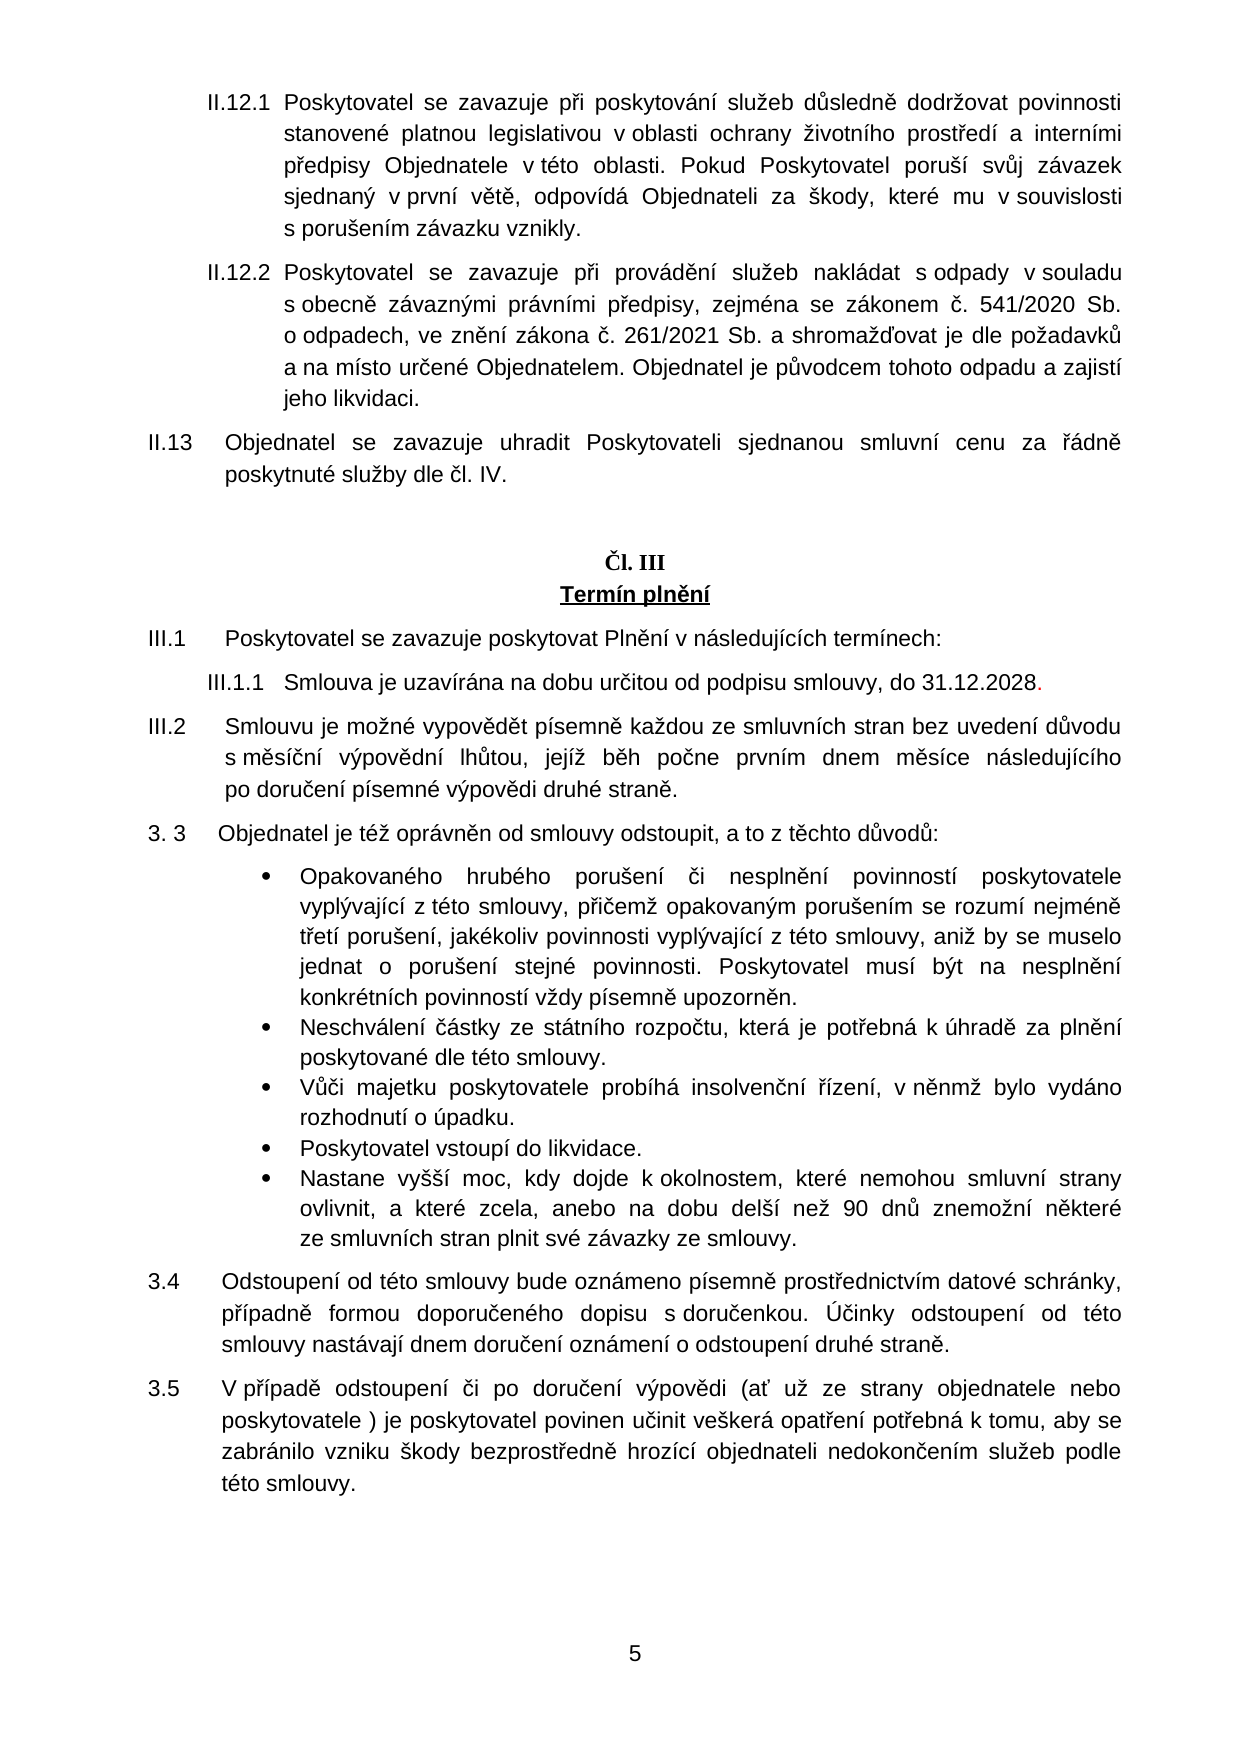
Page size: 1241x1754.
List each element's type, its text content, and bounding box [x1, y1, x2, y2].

list Smlouvu je možné vypovědět písemně každou ze smluvních stran bez uvedení důvodu s měsíční výpovědní lhůtou, jejíž běh počne prvním dnem měsíce následujícího po doručení písemné výpovědi druhé straně. [148, 713, 1122, 802]
list Smlouva je uzavírána na dobu určitou od podpisu smlouvy, do 31.12.2028. [207, 669, 1122, 695]
text 3. 3 Objednatel je též oprávněn od smlouvy odstoupit, a to z těchto důvodů: [148, 820, 1122, 846]
list Poskytovatel se zavazuje při provádění služeb nakládat s odpady v souladu s obecně závaznými právními předpisy, zejména se zákonem č. 541/2020 Sb. o odpadech, ve znění zákona č. 261/2021 Sb. a shromažďovat je dle požadavků a na místo určené Objednatelem. Objednatel je původcem tohoto odpadu a zajistí jeho likvidaci. [207, 259, 1122, 412]
text 3.5 V případě odstoupení či po doručení výpovědi (ať už ze strany objednatele nebo poskytovatele ) je poskytovatel povinen učinit veškerá opatření potřebná k tomu, aby se zabránilo vzniku škody bezprostředně hrozící objednateli nedokončením služeb podle této smlouvy. [148, 1375, 1122, 1496]
list Opakovaného hrubého porušení či nesplnění povinností poskytovatele vyplývající z této smlouvy, přičemž opakovaným porušením se rozumí nejméně třetí porušení, jakékoliv povinnosti vyplývající z této smlouvy, aniž by se muselo jednat o porušení stejné povinnosti. Poskytovatel musí být na nesplnění konkrétních povinností vždy písemně upozorněn. [262, 863, 1122, 1010]
list Poskytovatel se zavazuje poskytovat Plnění v následujících termínech: [148, 625, 1122, 651]
list Objednatel se zavazuje uhradit Poskytovateli sjednanou smluvní cenu za řádně poskytnuté služby dle čl. IV. [148, 429, 1122, 487]
list Vůči majetku poskytovatele probíhá insolvenční řízení, v něnmž bylo vydáno rozhodnutí o úpadku. [262, 1074, 1122, 1131]
list Poskytovatel se zavazuje při poskytování služeb důsledně dodržovat povinnosti stanovené platnou legislativou v oblasti ochrany životního prostředí a interními předpisy Objednatele v této oblasti. Pokud Poskytovatel poruší svůj závazek sjednaný v první větě, odpovídá Objednateli za škody, které mu v souvislosti s porušením závazku vznikly. [207, 89, 1122, 241]
text Termín plnění [148, 549, 1122, 607]
list Nastane vyšší moc, kdy dojde k okolnostem, které nemohou smluvní strany ovlivnit, a které zcela, anebo na dobu delší než 90 dnů znemožní některé ze smluvních stran plnit své závazky ze smlouvy. [262, 1165, 1122, 1252]
text 3.4 Odstoupení od této smlouvy bude oznámeno písemně prostřednictvím datové schránky, případně formou doporučeného dopisu s doručenkou. Účinky odstoupení od této smlouvy nastávají dnem doručení oznámení o odstoupení druhé straně. [148, 1268, 1122, 1357]
list Poskytovatel vstoupí do likvidace. [262, 1134, 1122, 1161]
list Neschválení částky ze státního rozpočtu, která je potřebná k úhradě za plnění poskytované dle této smlouvy. [262, 1014, 1122, 1070]
